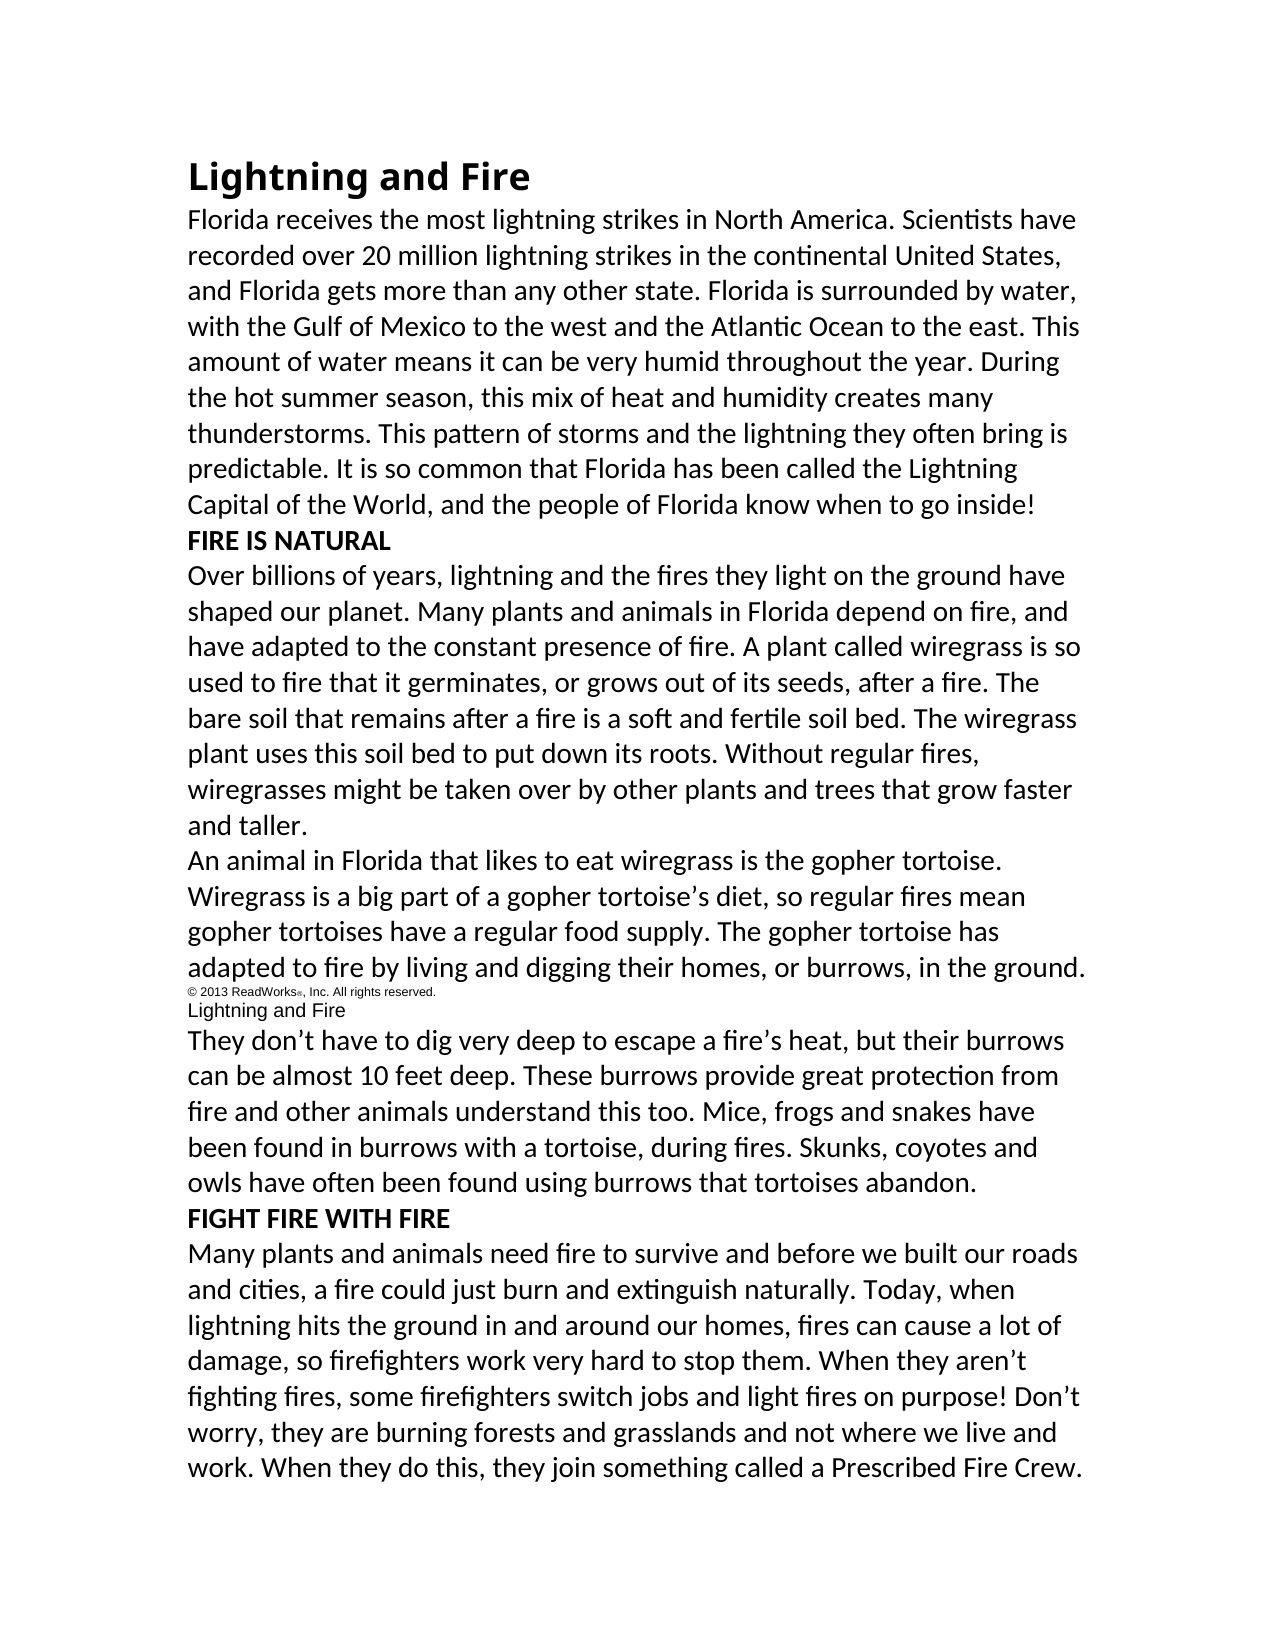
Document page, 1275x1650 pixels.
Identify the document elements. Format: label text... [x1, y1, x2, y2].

text An animal in Florida that likes to eat wiregrass is the gopher tortoise. Wiregrass is a big part of a gopher tortoise’s diet, so regular fires mean gopher tortoises have a regular food supply. The gopher tortoise has adapted to fire by living and digging their homes, or burrows, in the ground. [187, 842, 1087, 985]
text FIRE IS NATURAL [187, 522, 1087, 557]
text Florida receives the most lightning strikes in North America. Scientists have recorded over 20 million lightning strikes in the continental United States, and Florida gets more than any other state. Florida is surrounded by water, with the Gulf of Mexico to the west and the Atlantic Ocean to the east. This amount of water means it can be very humid throughout the year. During the hot summer season, this mix of heat and humidity creates many thunderstorms. This pattern of storms and the lightning they often bring is predictable. It is so common that Florida has been called the Lightning Capital of the World, and the people of Florida know when to go inside! [187, 201, 1087, 522]
text Many plants and animals need fire to survive and before we built our roads and cities, a fire could just burn and extinguish naturally. Today, when lightning hits the ground in and around our homes, fires can cause a lot of damage, so firefighters work very hard to stop them. When they aren’t fighting fires, some firefighters switch jobs and light fires on purpose! Don’t worry, they are burning forests and grasslands and not where we live and work. When they do this, they join something called a Prescribed Fire Crew. [187, 1236, 1087, 1485]
text FIGHT FIRE WITH FIRE [187, 1200, 1087, 1236]
text Lightning and Fire [187, 150, 1087, 201]
text Over billions of years, lightning and the fires they light on the ground have shaped our planet. Many plants and animals in Florida depend on fire, and have adapted to the constant presence of fire. A plant called wiregrass is so used to fire that it germinates, or grows out of its seeds, after a fire. The bare soil that remains after a fire is a soft and fertile soil bed. The wiregrass plant uses this soil bed to put down its roots. Without regular fires, wiregrasses might be taken over by other plants and trees that grow faster and taller. [187, 557, 1087, 842]
text Lightning and Fire [187, 999, 1087, 1022]
text © 2013 ReadWorks®, Inc. All rights reserved. [187, 985, 1087, 999]
text They don’t have to dig very deep to escape a fire’s heat, but their burrows can be almost 10 feet deep. These burrows provide great protection from fire and other animals understand this too. Mice, frogs and snakes have been found in burrows with a tortoise, during fires. Skunks, coyotes and owls have often been found using burrows that tortoises abandon. [187, 1022, 1087, 1200]
